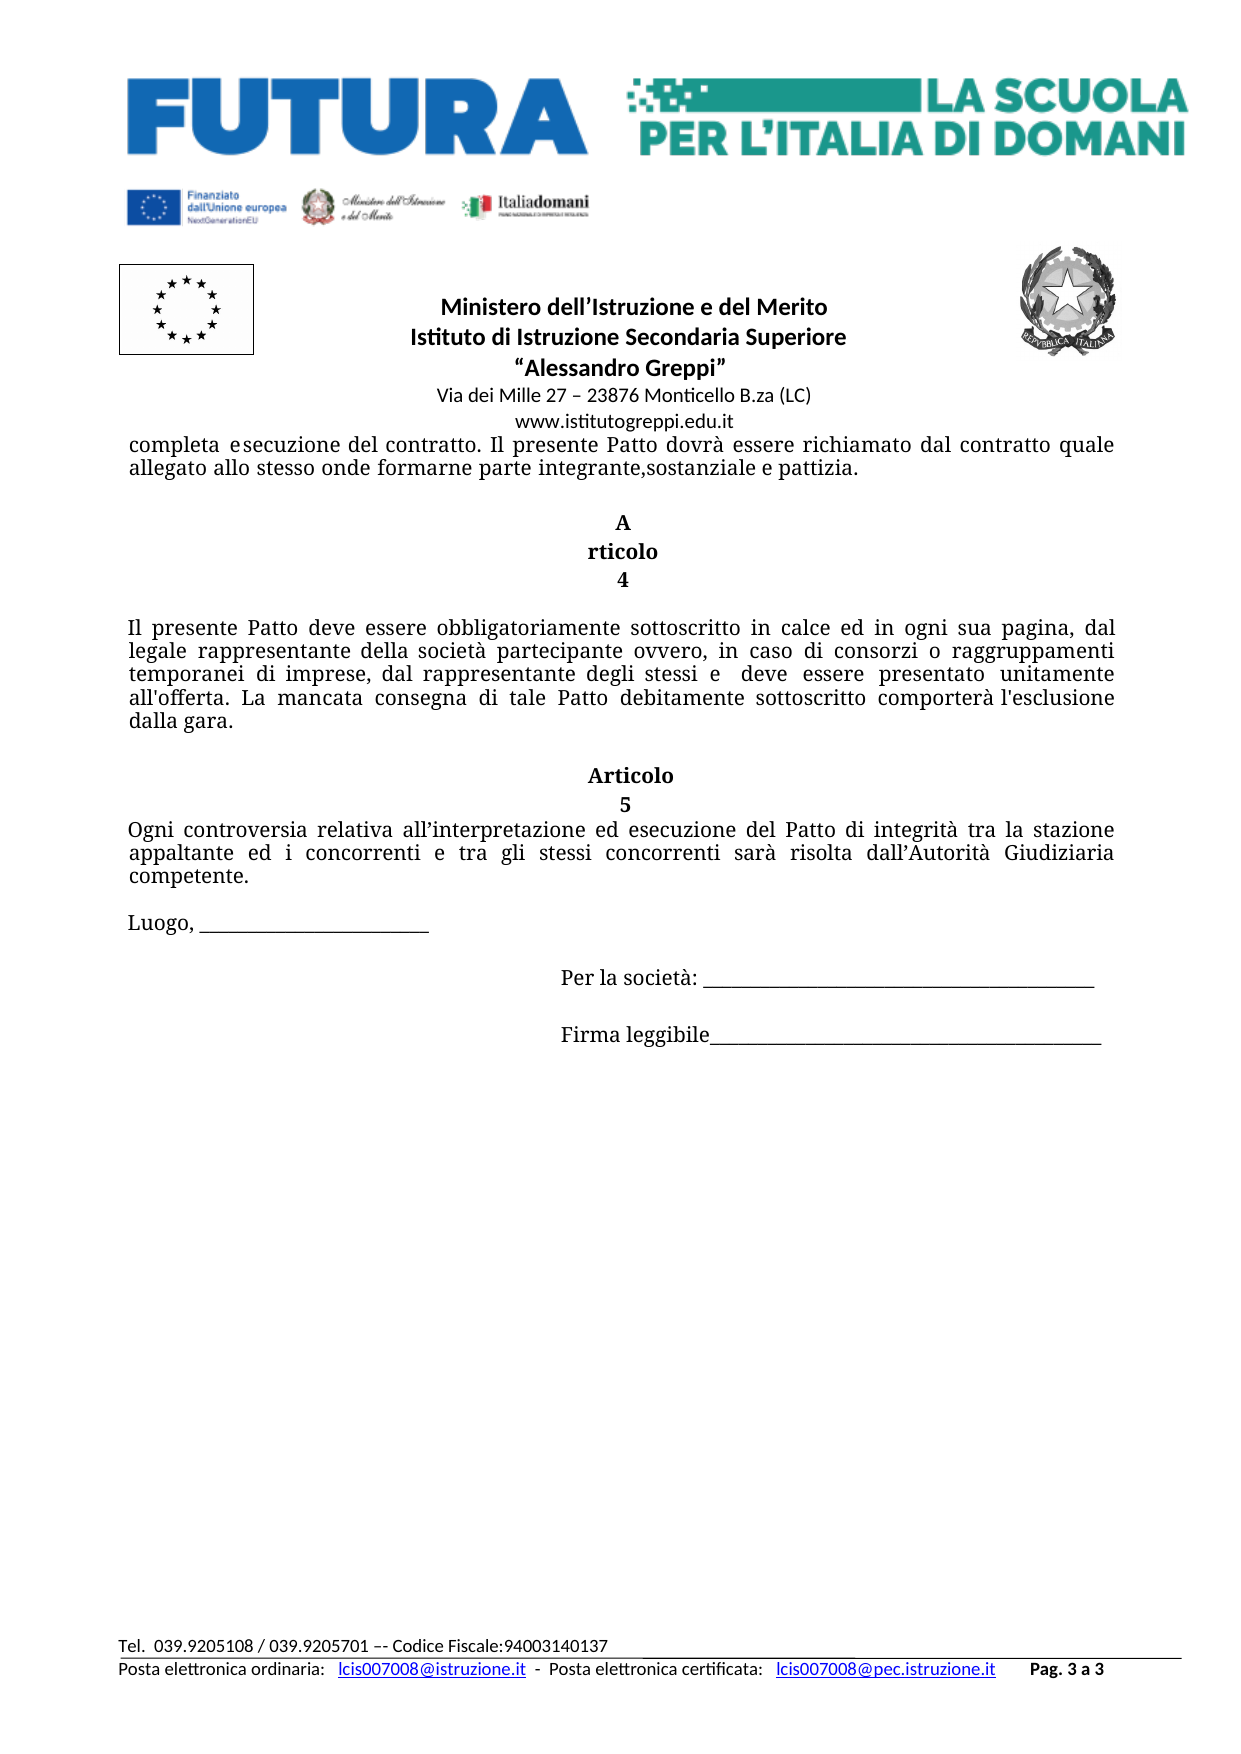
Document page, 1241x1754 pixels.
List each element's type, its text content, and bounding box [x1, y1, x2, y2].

picture [1016, 241, 1122, 361]
text Firma leggibile_________________________________________ [118, 1020, 1122, 1049]
text Per la società: _________________________________________ [118, 963, 1122, 992]
text Articolo [118, 762, 1122, 790]
picture [120, 265, 253, 354]
text Luogo, ________________________ [127, 912, 1115, 935]
text Articolo 4 [586, 508, 659, 594]
text Il presente Patto deve essere obbligatoriamente sottoscritto in calce ed in ogni sua pagina, dal legale rappresentante della società partecipante ovvero, in caso di consorzi o raggruppamenti temporanei di imprese, dal rappresentante degli stessi e deve essere presentato unitamente all'offerta. La mancata consegna di tale Patto debitamente sottoscritto comporterà l'esclusione dalla gara. [127, 616, 1115, 733]
text 5 [487, 790, 1122, 818]
text Ogni controversia relativa all’interpretazione ed esecuzione del Patto di integrità tra la stazione appaltante ed i concorrenti e tra gli stessi concorrenti sarà risolta dall’Autorità Giudiziaria competente. [127, 818, 1115, 888]
picture [118, 73, 1197, 232]
